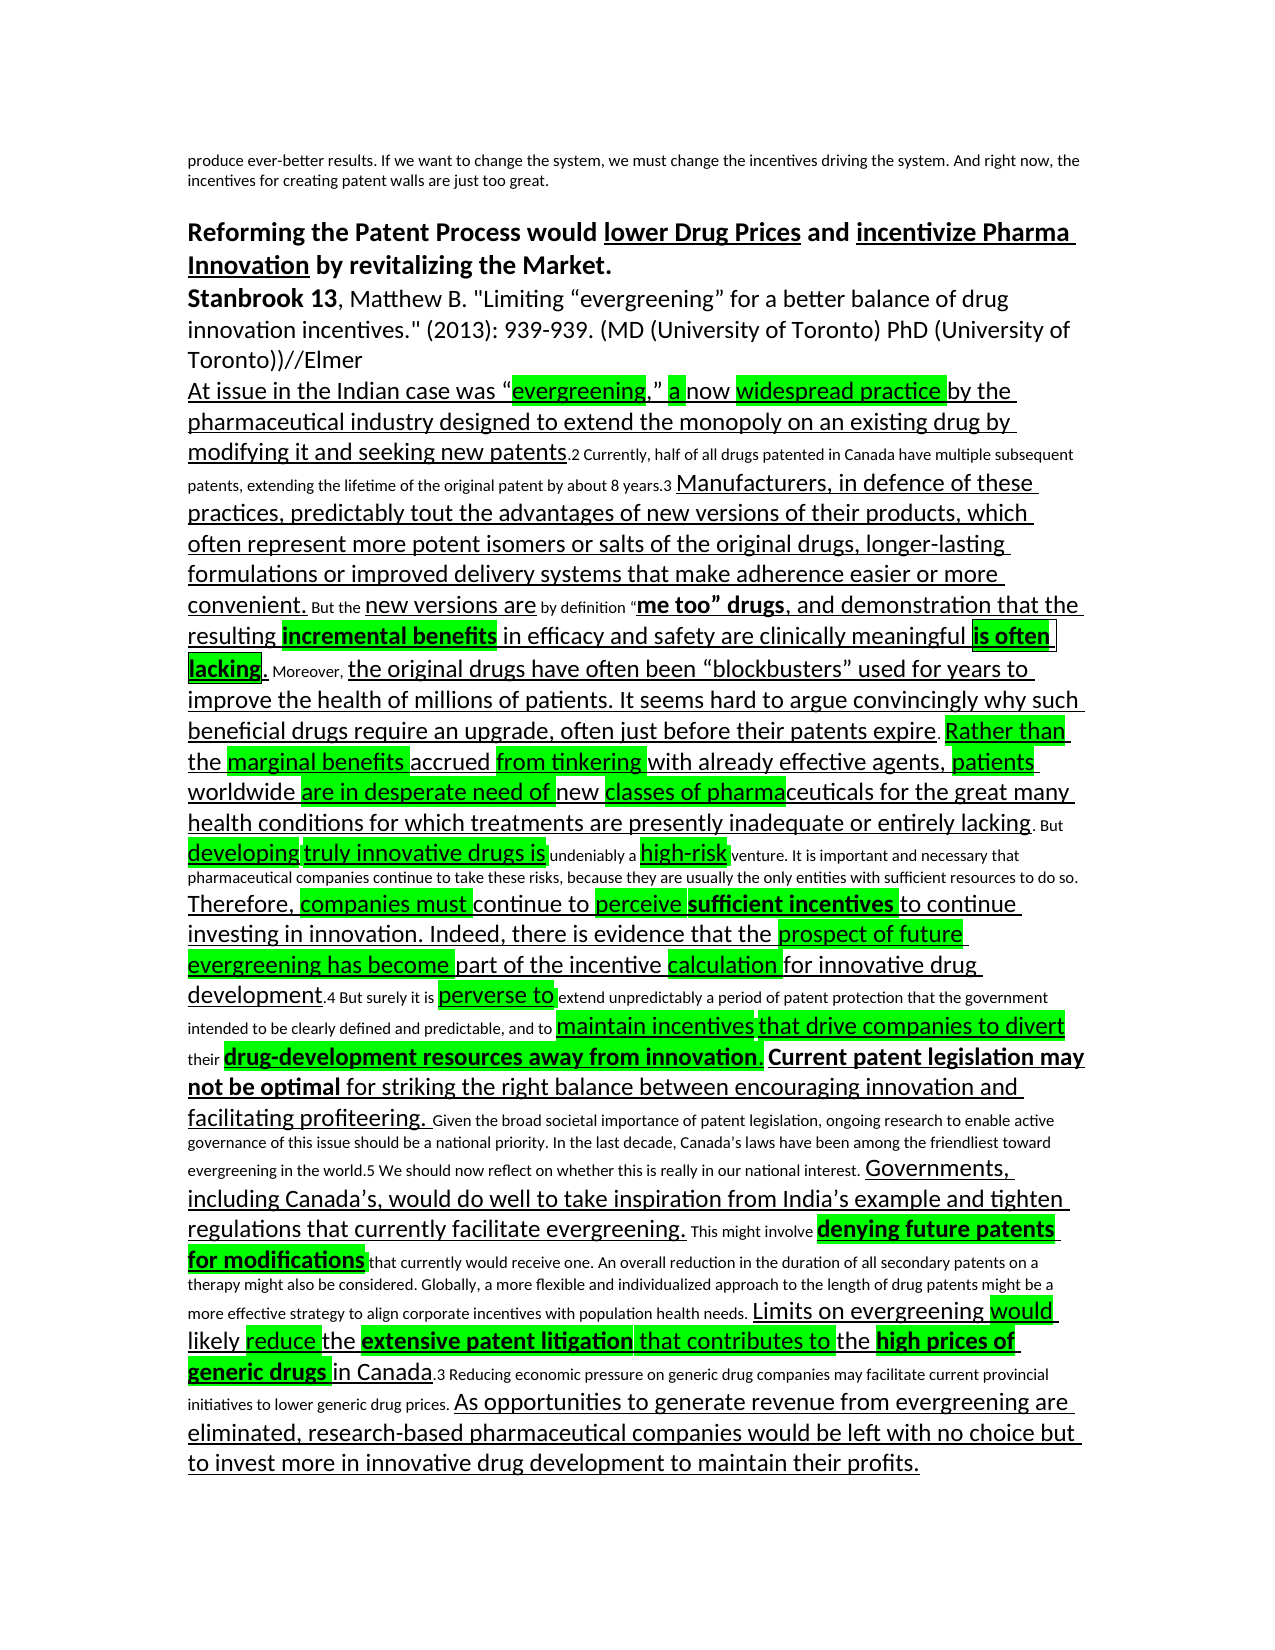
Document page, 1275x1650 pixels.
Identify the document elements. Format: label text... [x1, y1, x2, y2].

text At issue in the Indian case was “evergreening,” a now widespread practice by the pharmaceutical industry designed to extend the monopoly on an existing drug by modifying it and seeking new patents.2 Currently, half of all drugs patented in Canada have multiple subsequent patents, extending the lifetime of the original patent by about 8 years.3 Manufacturers, in defence of these practices, predictably tout the advantages of new versions of their products, which often represent more potent isomers or salts of the original drugs, longer-lasting formulations or improved delivery systems that make adherence easier or more convenient. But the new versions are by definition “me too” drugs, and demonstration that the resulting incremental benefits in efficacy and safety are clinically meaningful is often lacking. Moreover, the original drugs have often been “blockbusters” used for years to improve the health of millions of patients. It seems hard to argue convincingly why such beneficial drugs require an upgrade, often just before their patents expire. Rather than the marginal benefits accrued from tinkering with already effective agents, patients worldwide are in desperate need of new classes of pharmaceuticals for the great many health conditions for which treatments are presently inadequate or entirely lacking. But developing truly innovative drugs is undeniably a high-risk venture. It is important and necessary that pharmaceutical companies continue to take these risks, because they are usually the only entities with sufficient resources to do so. Therefore, companies must continue to perceive sufficient incentives to continue investing in innovation. Indeed, there is evidence that the prospect of future evergreening has become part of the incentive calculation for innovative drug development.4 But surely it is perverse to extend unpredictably a period of patent protection that the government intended to be clearly defined and predictable, and to maintain incentives that drive companies to divert their drug-development resources away from innovation. Current patent legislation may not be optimal for striking the right balance between encouraging innovation and facilitating profiteering. Given the broad societal importance of patent legislation, ongoing research to enable active governance of this issue should be a national priority. In the last decade, Canada’s laws have been among the friendliest toward evergreening in the world.5 We should now reflect on whether this is really in our national interest. Governments, including Canada’s, would do well to take inspiration from India’s example and tighten regulations that currently facilitate evergreening. This might involve denying future patents for modifications that currently would receive one. An overall reduction in the duration of all secondary patents on a therapy might also be considered. Globally, a more flexible and individualized approach to the length of drug patents might be a more effective strategy to align corporate incentives with population health needs. Limits on evergreening would likely reduce the extensive patent litigation that contributes to the high prices of generic drugs in Canada.3 Reducing economic pressure on generic drug companies may facilitate current provincial initiatives to lower generic drug prices. As opportunities to generate revenue from evergreening are eliminated, research-based pharmaceutical companies would be left with no choice but to invest more in innovative drug development to maintain their profits. [187, 375, 1087, 1478]
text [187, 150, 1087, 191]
text Stanbrook 13, Matthew B. "Limiting “evergreening” for a better balance of drug innovation incentives." (2013): 939-939. (MD (University of Toronto) PhD (University of Toronto))//Elmer [187, 281, 1087, 375]
subtitle Reforming the Patent Process would lower Drug Prices and incentivize Pharma Innovation by revitalizing the Market. [187, 215, 1087, 281]
